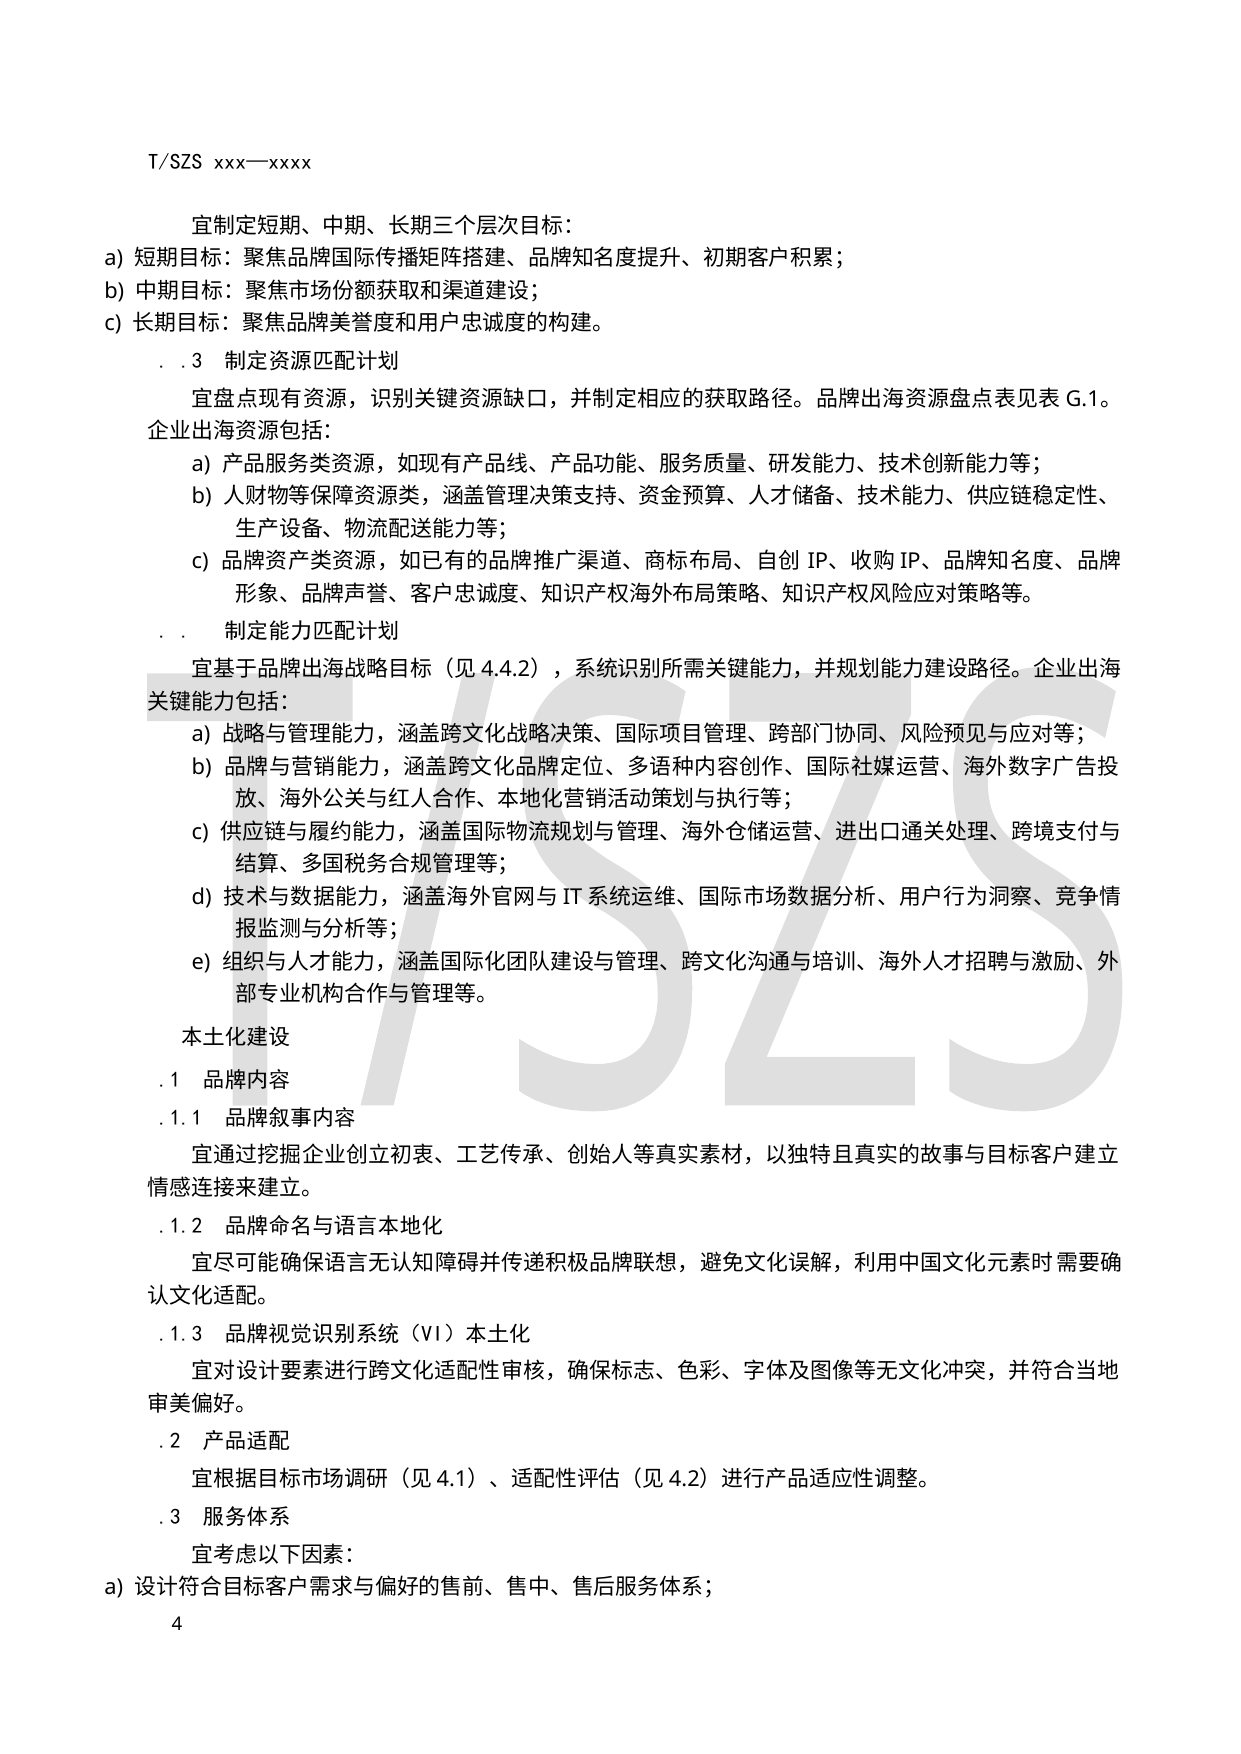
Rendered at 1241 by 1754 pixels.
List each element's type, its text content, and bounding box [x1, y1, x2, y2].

list 服务体系 [148, 1498, 1122, 1531]
list 品牌资产类资源，如已有的品牌推广渠道、商标布局、自创IP、收购IP、品牌知名度、品牌形象、品牌声誉、客户忠诚度、知识产权海外布局策略、知识产权风险应对策略等。 [191, 543, 1122, 608]
list 宜盘点现有资源，识别关键资源缺口，并制定相应的获取路径。品牌出海资源盘点表见表G.1。企业出海资源包括： [148, 380, 1122, 445]
text 宜通过挖掘企业创立初衷、工艺传承、创始人等真实素材，以独特且真实的故事与目标客户建立情感连接来建立。 [148, 1137, 1122, 1202]
list 制定能力匹配计划 [148, 613, 1122, 646]
list 本土化建设 [148, 1019, 1122, 1051]
list 品牌叙事内容 [148, 1099, 1122, 1132]
list 技术与数据能力，涵盖海外官网与IT系统运维、国际市场数据分析、用户行为洞察、竞争情报监测与分析等； [191, 878, 1122, 943]
list 人财物等保障资源类，涵盖管理决策支持、资金预算、人才储备、技术能力、供应链稳定性、生产设备、物流配送能力等； [191, 478, 1122, 543]
text 宜制定短期、中期、长期三个层次目标： [148, 207, 1122, 240]
text 宜考虑以下因素： [148, 1536, 1122, 1569]
list 品牌与营销能力，涵盖跨文化品牌定位、多语种内容创作、国际社媒运营、海外数字广告投放、海外公关与红人合作、本地化营销活动策划与执行等； [191, 748, 1122, 813]
list 产品适配 [148, 1423, 1122, 1456]
text 宜对设计要素进行跨文化适配性审核，确保标志、色彩、字体及图像等无文化冲突，并符合当地审美偏好。 [148, 1353, 1122, 1418]
list 制定资源匹配计划 [148, 343, 1122, 375]
list 设计符合目标客户需求与偏好的售前、售中、售后服务体系； [104, 1569, 1122, 1601]
list 组织与人才能力，涵盖国际化团队建设与管理、跨文化沟通与培训、海外人才招聘与激励、外部专业机构合作与管理等。 [191, 943, 1122, 1008]
list 短期目标：聚焦品牌国际传播矩阵搭建、品牌知名度提升、初期客户积累； [104, 240, 1122, 272]
list 战略与管理能力，涵盖跨文化战略决策、国际项目管理、跨部门协同、风险预见与应对等； [191, 716, 1122, 748]
text 宜基于品牌出海战略目标（见4.4.2），系统识别所需关键能力，并规划能力建设路径。企业出海关键能力包括： [148, 651, 1122, 716]
text 宜尽可能确保语言无认知障碍并传递积极品牌联想，避免文化误解，利用中国文化元素时需要确认文化适配。 [148, 1245, 1122, 1310]
list 品牌内容 [148, 1062, 1122, 1094]
list 供应链与履约能力，涵盖国际物流规划与管理、海外仓储运营、进出口通关处理、跨境支付与结算、多国税务合规管理等； [191, 813, 1122, 878]
list 中期目标：聚焦市场份额获取和渠道建设； [104, 272, 1122, 305]
text 宜根据目标市场调研（见4.1）、适配性评估（见4.2）进行产品适应性调整。 [148, 1461, 1122, 1493]
list 产品服务类资源，如现有产品线、产品功能、服务质量、研发能力、技术创新能力等； [191, 445, 1122, 478]
list 品牌命名与语言本地化 [148, 1207, 1122, 1240]
list 长期目标：聚焦品牌美誉度和用户忠诚度的构建。 [104, 305, 1122, 337]
list 品牌视觉识别系统（VI）本土化 [148, 1315, 1122, 1348]
